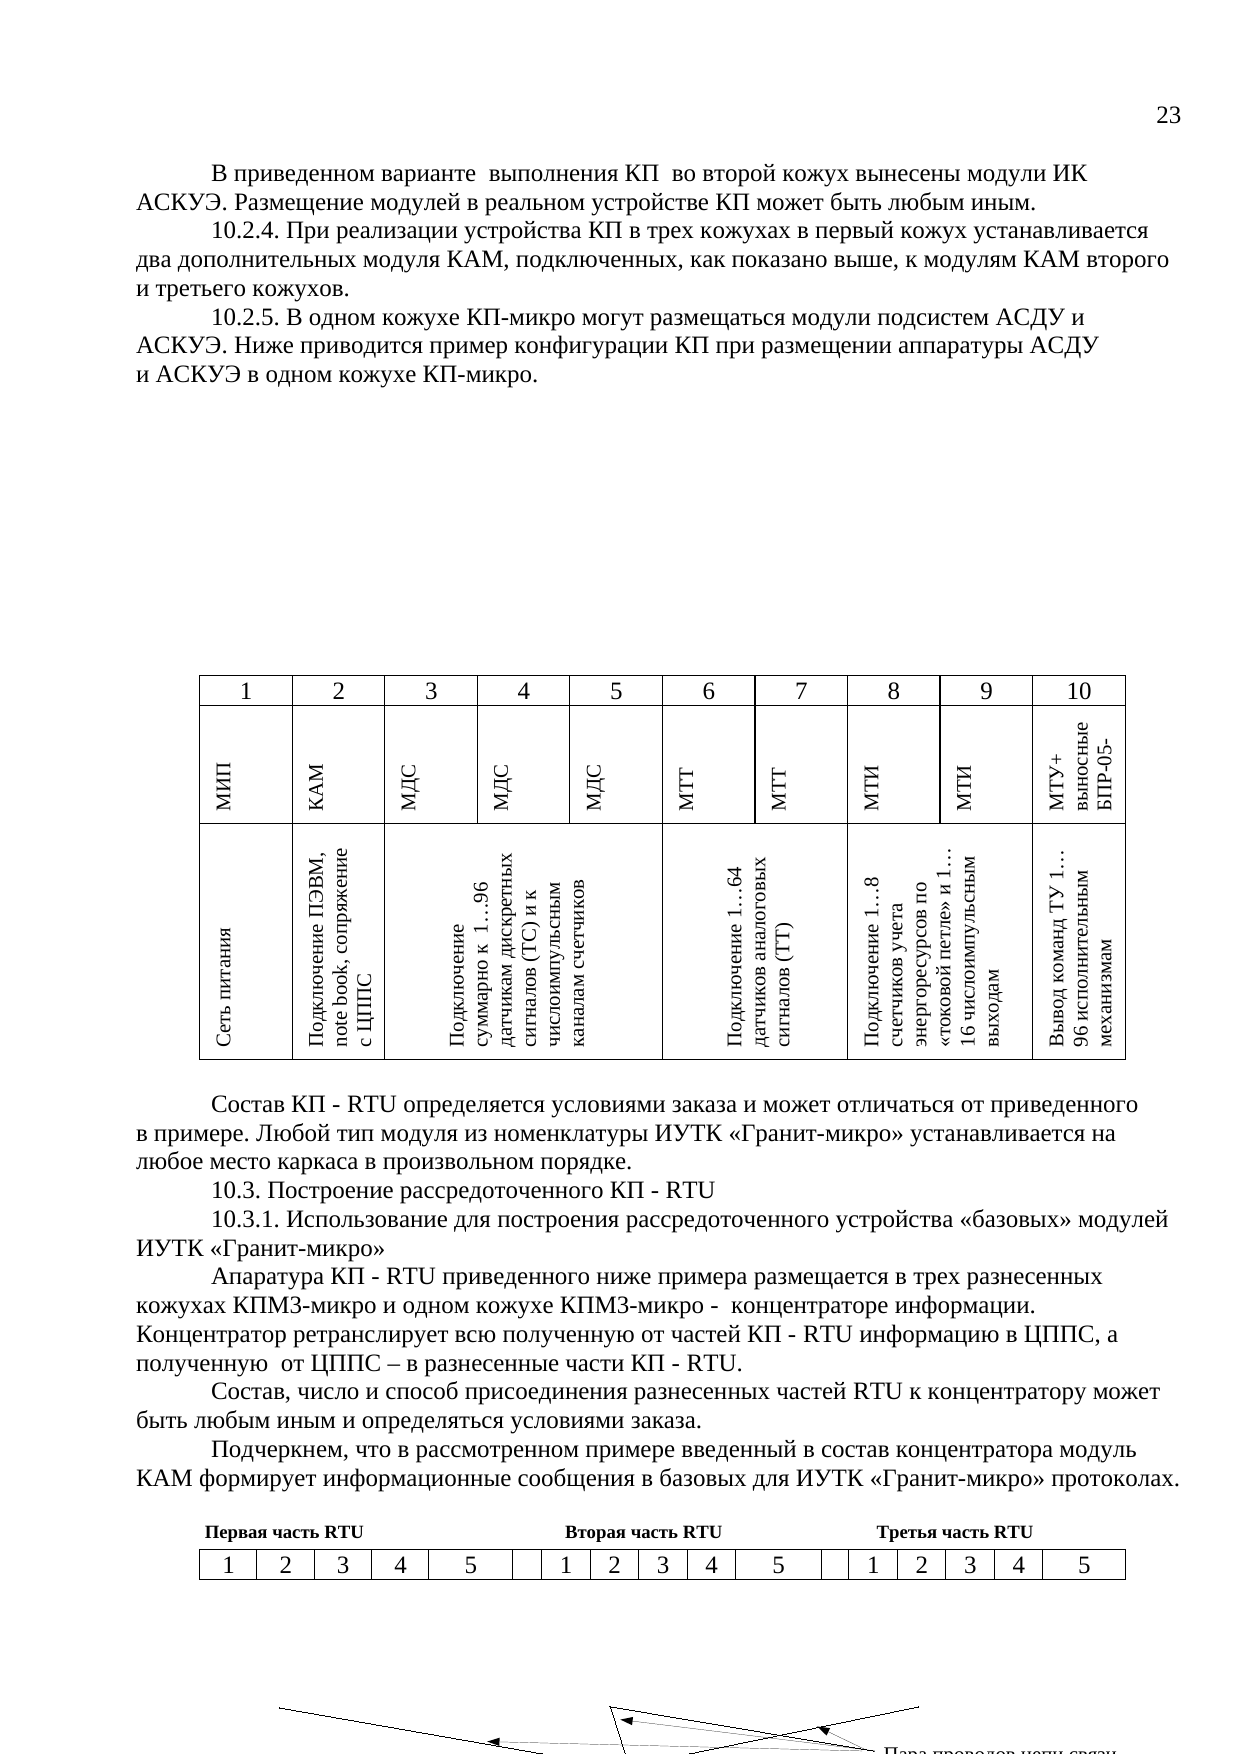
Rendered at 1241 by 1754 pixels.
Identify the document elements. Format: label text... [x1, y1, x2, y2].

table_header 4 [995, 1550, 1042, 1579]
table_header 9 [941, 676, 1032, 705]
table_header 1 [542, 1550, 590, 1579]
table_header 5 [1043, 1550, 1125, 1579]
table_header 5 [570, 676, 662, 705]
text в примере. Любой тип модуля из номенклатуры ИУТК «Гранит-микро» устанавливается на любое место каркаса в произвольном порядке. [136, 1118, 1181, 1175]
table_header 7 [756, 676, 847, 705]
table_header 2 [257, 1550, 314, 1579]
table_cell МДС [478, 706, 569, 823]
table_cell МТИ [848, 706, 939, 823]
table_header 8 [848, 676, 939, 705]
table_header 10 [1033, 676, 1125, 705]
text В приведенном варианте выполнения КП во второй кожух вынесены модули ИК [211, 158, 1181, 187]
table_header 1 [200, 1550, 256, 1579]
table_cell Подключение 1…64 датчиков аналоговых сигналов (ТТ) [663, 824, 847, 1059]
text Состав, число и способ присоединения разнесенных частей RTU к концентратору может быть любым иным и определяться условиями заказа. [136, 1376, 1181, 1434]
text Состав КП - RTU определяется условиями заказа и может отличаться от приведенного [211, 1089, 1181, 1118]
table_cell КАМ [293, 706, 384, 823]
table_cell Подключение 1…8 счетчиков учета энергоресурсов по «токовой петле» и 1…16 числоимпульсным выходам [848, 824, 1032, 1059]
text 10.3. Построение рассредоточенного КП - RTU [211, 1175, 1181, 1204]
table_cell Подключение суммарно к 1…96 датчикам дискретных сигналов (ТС) и к числоимпульсным каналам счетчиков [385, 824, 662, 1059]
text Апаратура КП - RTU приведенного ниже примера размещается в трех разнесенных [211, 1261, 1181, 1290]
text АСКУЭ. Размещение модулей в реальном устройстве КП может быть любым иным. [136, 187, 1181, 215]
text 10.3.1. Использование для построения рассредоточенного устройства «базовых» модулей [211, 1204, 1181, 1233]
table_cell МИП [200, 706, 292, 823]
table_header 4 [478, 676, 569, 705]
text и АСКУЭ в одном кожухе КП-микро. [136, 359, 1181, 388]
text кожухах КПМ3-микро и одном кожухе КПМ3-микро - концентраторе информации. Концентратор ретранслирует всю полученную от частей КП - RTU информацию в ЦППС, а полученную от ЦППС – в разнесенные части КП - RTU. [136, 1290, 1181, 1376]
table_header 3 [385, 676, 477, 705]
table_cell МДС [385, 706, 477, 823]
table_header 1 [200, 676, 292, 705]
table_header [513, 1550, 541, 1579]
table_header 5 [429, 1550, 512, 1579]
text ИУТК «Гранит-микро» [136, 1233, 1181, 1261]
table_cell МТУ+ выносные БПР-05-02 [1033, 706, 1125, 823]
table_header 3 [946, 1550, 994, 1579]
table_header 1 [849, 1550, 897, 1579]
table_header 2 [591, 1550, 638, 1579]
table_header 5 [736, 1550, 821, 1579]
table_cell Вывод команд ТУ 1…96 исполнительным механизмам [1033, 824, 1125, 1059]
text Подчеркнем, что в рассмотренном примере введенный в состав концентратора модуль КАМ формирует информационные сообщения в базовых для ИУТК «Гранит-микро» протоколах. [136, 1434, 1181, 1491]
table_header 3 [639, 1550, 687, 1579]
text 10.2.5. В одном кожухе КП-микро могут размещаться модули подсистем АСДУ и [211, 302, 1181, 330]
table_header 2 [293, 676, 384, 705]
table_cell Сеть питания [200, 824, 292, 1059]
table_cell МТТ [663, 706, 754, 823]
table_header 4 [372, 1550, 428, 1579]
table_cell МТТ [756, 706, 847, 823]
table_header 2 [898, 1550, 945, 1579]
table_header [822, 1550, 848, 1579]
table_header 6 [663, 676, 754, 705]
text 10.2.4. При реализации устройства КП в трех кожухах в первый кожух устанавливается два дополнительных модуля КАМ, подключенных, как показано выше, к модулям КАМ второго и третьего кожухов. [136, 215, 1181, 302]
table_cell МТИ [941, 706, 1032, 823]
text АСКУЭ. Ниже приводится пример конфигурации КП при размещении аппаратуры АСДУ [136, 330, 1181, 359]
table_header 4 [688, 1550, 735, 1579]
table_cell МДС [570, 706, 662, 823]
table_header 3 [315, 1550, 371, 1579]
table_cell Подключение ПЭВМ, note book, сопряжение с ЦППС [293, 824, 384, 1059]
